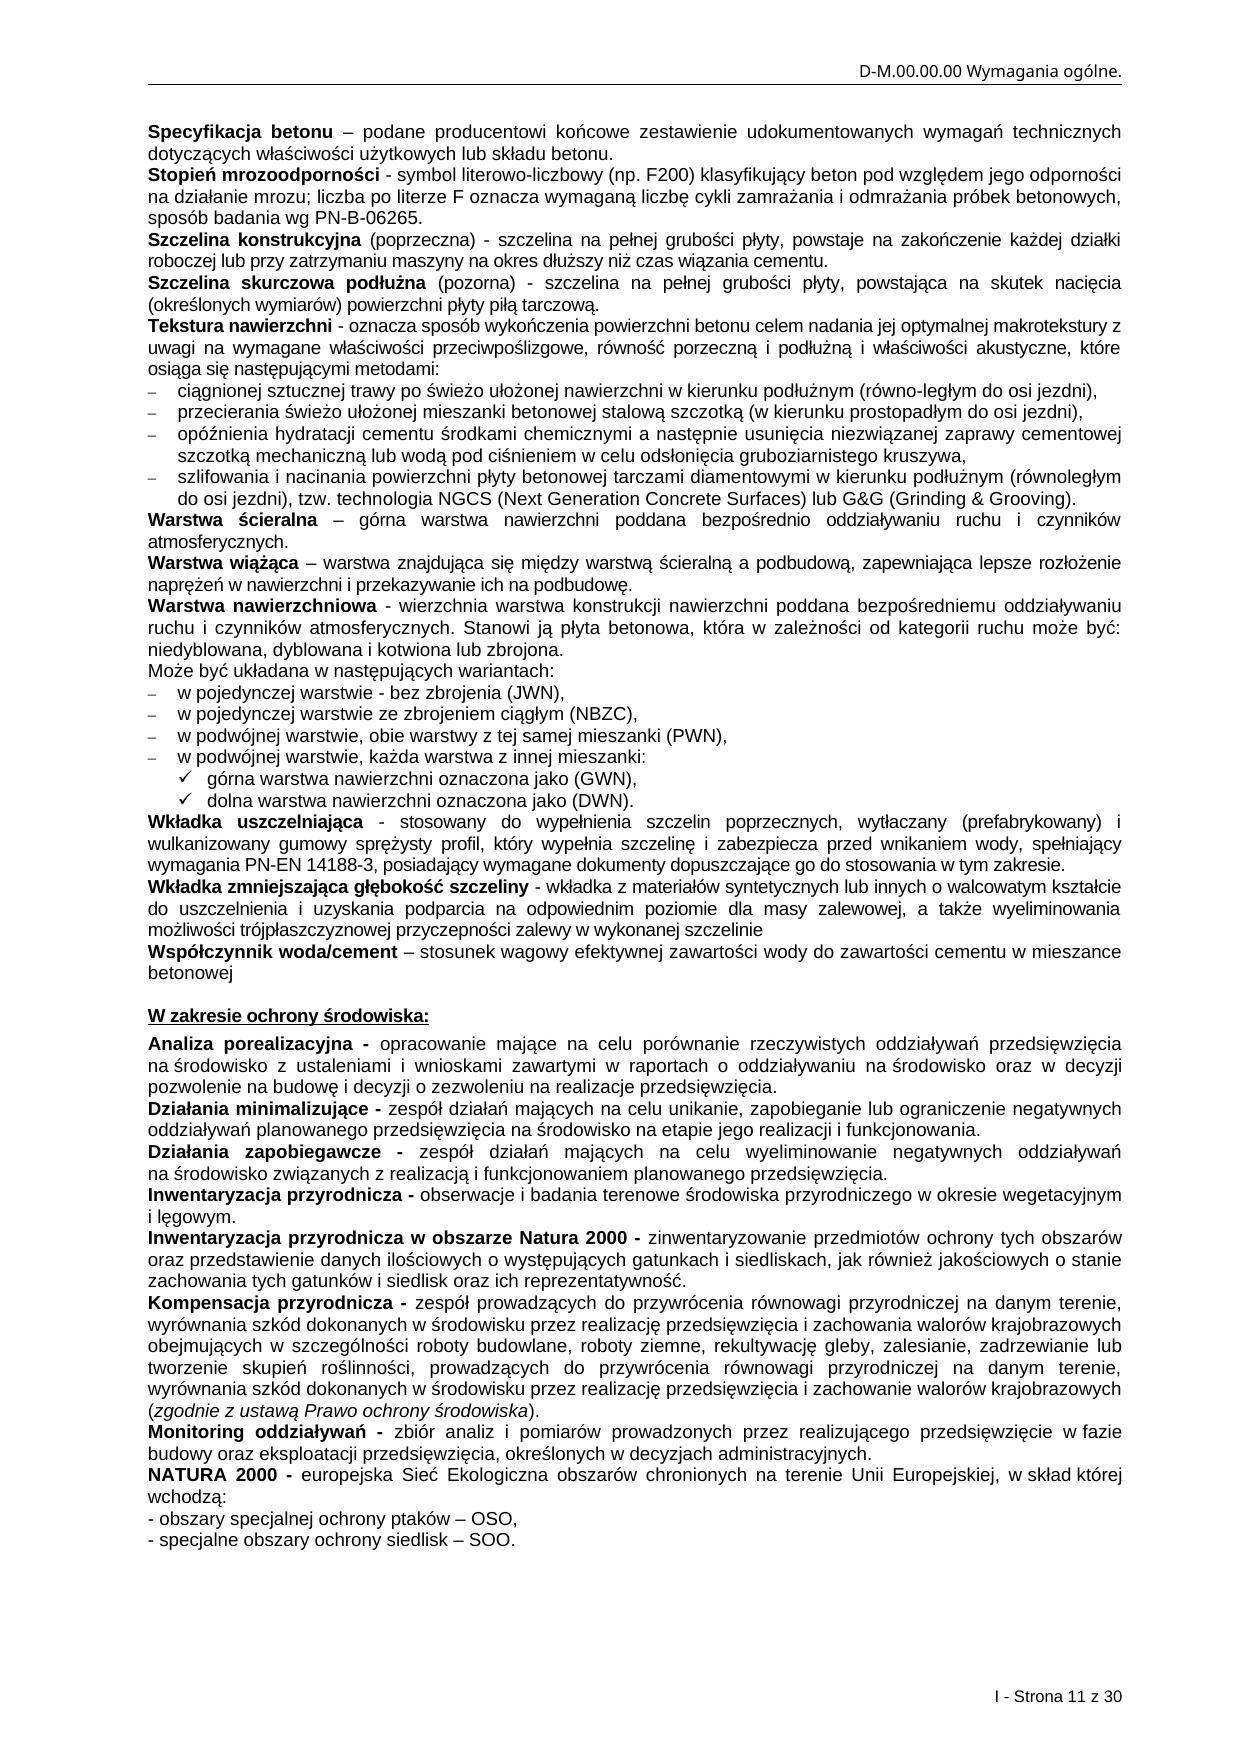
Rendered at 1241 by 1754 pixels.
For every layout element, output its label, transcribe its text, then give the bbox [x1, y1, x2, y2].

text Analiza porealizacyjna - opracowanie mające na celu porównanie rzeczywistych oddziaływań przedsięwzięcia na środowisko z ustaleniami i wnioskami zawartymi w raportach o oddziaływaniu na środowisko oraz w decyzji pozwolenie na budowę i decyzji o zezwoleniu na realizacje przedsięwzięcia. [148, 1033, 1122, 1098]
text Działania minimalizujące - zespół działań mających na celu unikanie, zapobieganie lub ograniczenie negatywnych oddziaływań planowanego przedsięwzięcia na środowisko na etapie jego realizacji i funkcjonowania. [148, 1098, 1122, 1141]
list górna warstwa nawierzchni oznaczona jako (GWN), [177, 768, 1122, 789]
list szlifowania i nacinania powierzchni płyty betonowej tarczami diamentowymi w kierunku podłużnym (równoległym do osi jezdni), tzw. technologia NGCS (Next Generation Concrete Surfaces) lub G&G (Grinding & Grooving). [148, 466, 1122, 509]
text Szczelina konstrukcyjna (poprzeczna) - szczelina na pełnej grubości płyty, powstaje na zakończenie każdej działki roboczej lub przy zatrzymaniu maszyny na okres dłuższy niż czas wiązania cementu. [148, 229, 1122, 272]
list przecierania świeżo ułożonej mieszanki betonowej stalową szczotką (w kierunku prostopadłym do osi jezdni), [148, 401, 1122, 423]
list w pojedynczej warstwie - bez zbrojenia (JWN), [148, 682, 1122, 703]
list w podwójnej warstwie, obie warstwy z tej samej mieszanki (PWN), [148, 725, 1122, 746]
list opóźnienia hydratacji cementu środkami chemicznymi a następnie usunięcia niezwiązanej zaprawy cementowej szczotką mechaniczną lub wodą pod ciśnieniem w celu odsłonięcia gruboziarnistego kruszywa, [148, 423, 1122, 466]
text Inwentaryzacja przyrodnicza - obserwacje i badania terenowe środowiska przyrodniczego w okresie wegetacyjnym i lęgowym. [148, 1184, 1122, 1227]
text Może być układana w następujących wariantach: [148, 660, 1122, 682]
text Działania zapobiegawcze - zespół działań mających na celu wyeliminowanie negatywnych oddziaływań na środowisko związanych z realizacją i funkcjonowaniem planowanego przedsięwzięcia. [148, 1141, 1122, 1184]
list w podwójnej warstwie, każda warstwa z innej mieszanki: [148, 746, 1122, 768]
text Kompensacja przyrodnicza - zespół prowadzących do przywrócenia równowagi przyrodniczej na danym terenie, wyrównania szkód dokonanych w środowisku przez realizację przedsięwzięcia i zachowania walorów krajobrazowych obejmujących w szczególności roboty budowlane, roboty ziemne, rekultywację gleby, zalesianie, zadrzewianie lub tworzenie skupień roślinności, prowadzących do przywrócenia równowagi przyrodniczej na danym terenie, wyrównania szkód dokonanych w środowisku przez realizację przedsięwzięcia i zachowanie walorów krajobrazowych (zgodnie z ustawą Prawo ochrony środowiska). [148, 1292, 1122, 1421]
text Współczynnik woda/cement – stosunek wagowy efektywnej zawartości wody do zawartości cementu w mieszance betonowej [148, 941, 1122, 984]
list dolna warstwa nawierzchni oznaczona jako (DWN). [177, 789, 1122, 811]
text NATURA 2000 - europejska Sieć Ekologiczna obszarów chronionych na terenie Unii Europejskiej, w skład której wchodzą: [148, 1464, 1122, 1507]
text Stopień mrozoodporności - symbol literowo-liczbowy (np. F200) klasyfikujący beton pod względem jego odporności na działanie mrozu; liczba po literze F oznacza wymaganą liczbę cykli zamrażania i odmrażania próbek betonowych, sposób badania wg PN-B-06265. [148, 164, 1122, 229]
text - obszary specjalnej ochrony ptaków – OSO, [148, 1507, 1122, 1529]
text Tekstura nawierzchni - oznacza sposób wykończenia powierzchni betonu celem nadania jej optymalnej makrotekstury z uwagi na wymagane właściwości przeciwpoślizgowe, równość porzeczną i podłużną i właściwości akustyczne, które osiąga się następującymi metodami: [148, 315, 1122, 380]
text W zakresie ochrony środowiska: [148, 1005, 1122, 1027]
list w pojedynczej warstwie ze zbrojeniem ciągłym (NBZC), [148, 703, 1122, 725]
list ciągnionej sztucznej trawy po świeżo ułożonej nawierzchni w kierunku podłużnym (równo-ległym do osi jezdni), [148, 380, 1122, 401]
text Monitoring oddziaływań - zbiór analiz i pomiarów prowadzonych przez realizującego przedsięwzięcie w fazie budowy oraz eksploatacji przedsięwzięcia, określonych w decyzjach administracyjnych. [148, 1421, 1122, 1464]
text Wkładka zmniejszająca głębokość szczeliny - wkładka z materiałów syntetycznych lub innych o walcowatym kształcie do uszczelnienia i uzyskania podparcia na odpowiednim poziomie dla masy zalewowej, a także wyeliminowania możliwości trójpłaszczyznowej przyczepności zalewy w wykonanej szczelinie [148, 876, 1122, 941]
text - specjalne obszary ochrony siedlisk – SOO. [148, 1529, 1122, 1551]
text Warstwa ścieralna – górna warstwa nawierzchni poddana bezpośrednio oddziaływaniu ruchu i czynników atmosferycznych. [148, 509, 1122, 552]
text Specyfikacja betonu – podane producentowi końcowe zestawienie udokumentowanych wymagań technicznych dotyczących właściwości użytkowych lub składu betonu. [148, 121, 1122, 164]
text Inwentaryzacja przyrodnicza w obszarze Natura 2000 - zinwentaryzowanie przedmiotów ochrony tych obszarów oraz przedstawienie danych ilościowych o występujących gatunkach i siedliskach, jak również jakościowych o stanie zachowania tych gatunków i siedlisk oraz ich reprezentatywność. [148, 1227, 1122, 1292]
text Warstwa nawierzchniowa - wierzchnia warstwa konstrukcji nawierzchni poddana bezpośredniemu oddziaływaniu ruchu i czynników atmosferycznych. Stanowi ją płyta betonowa, która w zależności od kategorii ruchu może być: niedyblowana, dyblowana i kotwiona lub zbrojona. [148, 595, 1122, 660]
text Warstwa wiążąca – warstwa znajdująca się między warstwą ścieralną a podbudową, zapewniająca lepsze rozłożenie naprężeń w nawierzchni i przekazywanie ich na podbudowę. [148, 552, 1122, 595]
text Wkładka uszczelniająca - stosowany do wypełnienia szczelin poprzecznych, wytłaczany (prefabrykowany) i wulkanizowany gumowy sprężysty profil, który wypełnia szczelinę i zabezpiecza przed wnikaniem wody, spełniający wymagania PN-EN 14188-3, posiadający wymagane dokumenty dopuszczające go do stosowania w tym zakresie. [148, 811, 1122, 876]
text Szczelina skurczowa podłużna (pozorna) - szczelina na pełnej grubości płyty, powstająca na skutek nacięcia (określonych wymiarów) powierzchni płyty piłą tarczową. [148, 272, 1122, 315]
